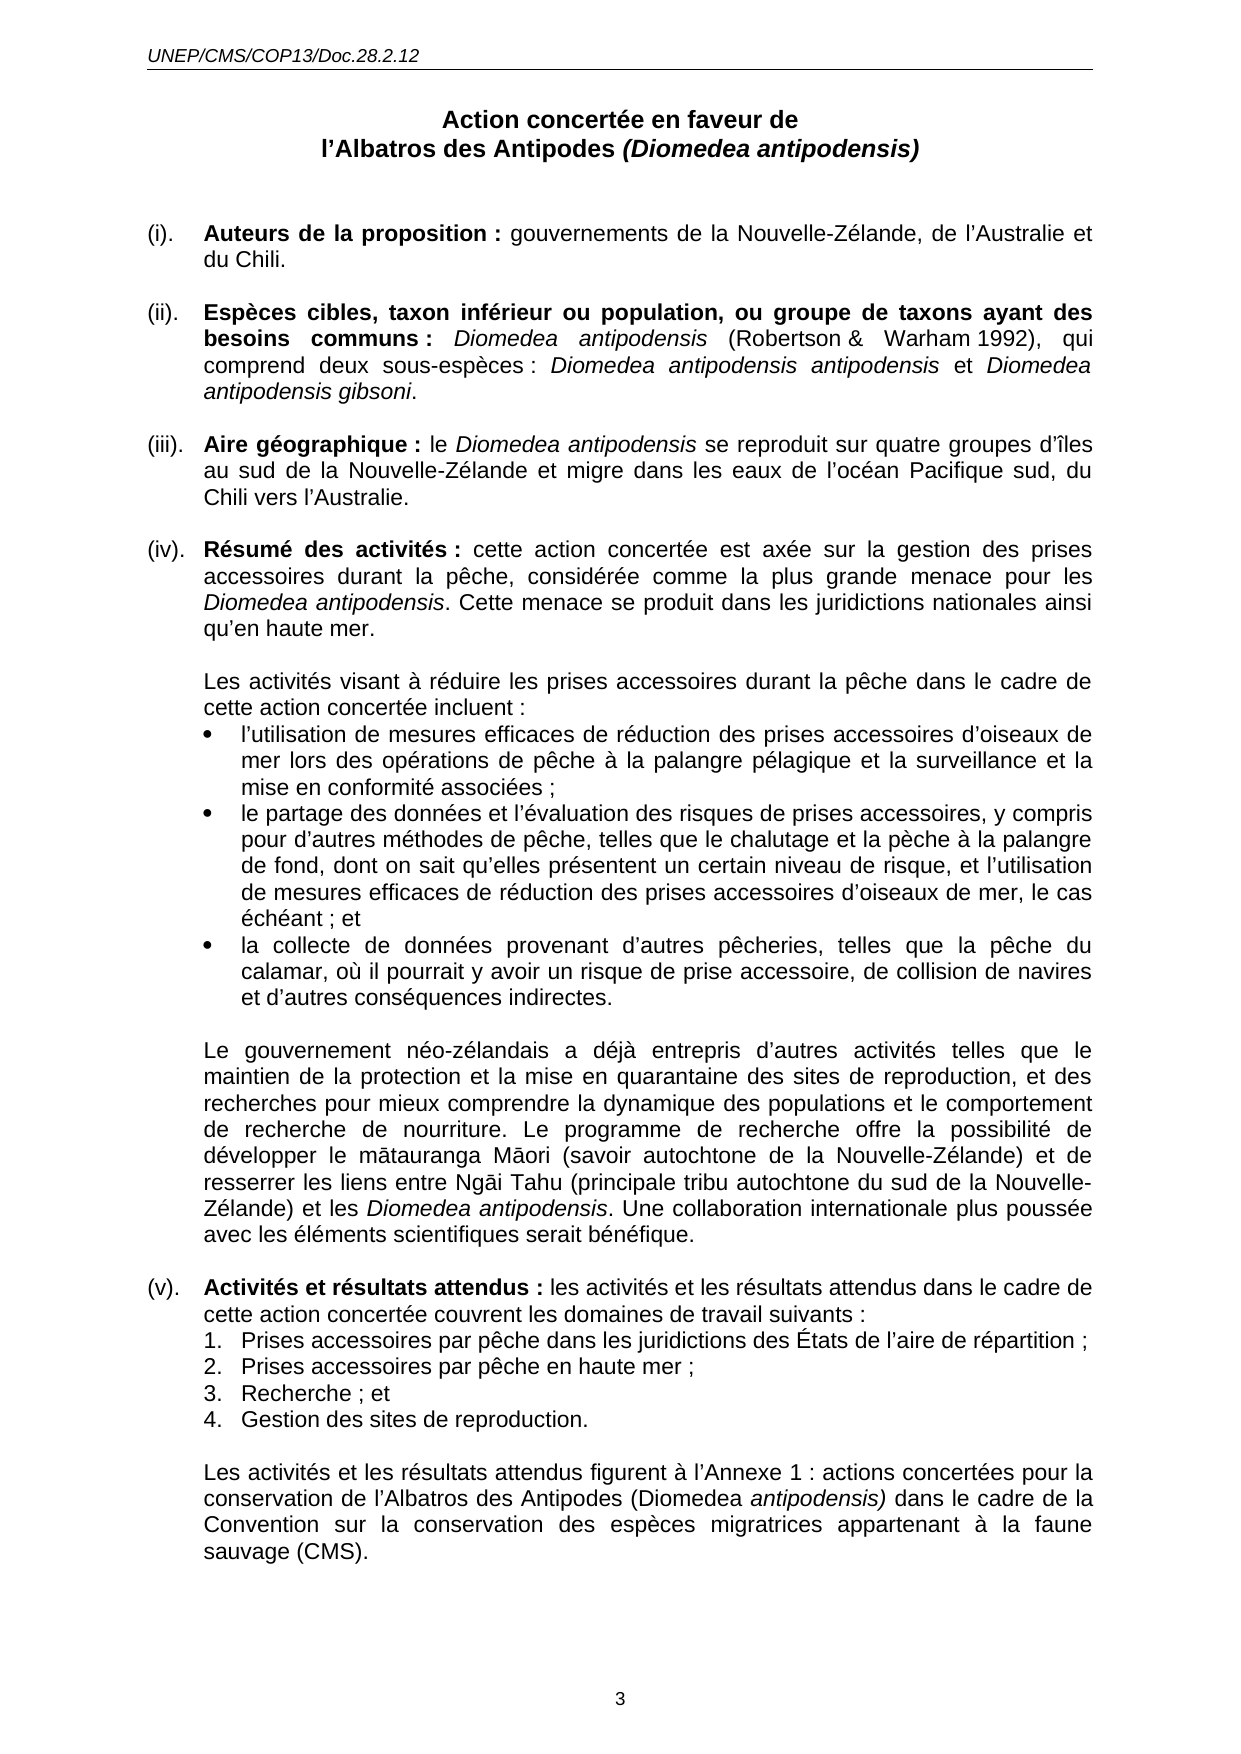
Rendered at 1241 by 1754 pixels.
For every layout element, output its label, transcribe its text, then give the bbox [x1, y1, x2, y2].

text Le gouvernement néo-zélandais a déjà entrepris d’autres activités telles que le maintien de la protection et la mise en quarantaine des sites de reproduction, et des recherches pour mieux comprendre la dynamique des populations et le comportement de recherche de nourriture. Le programme de recherche offre la possibilité de développer le mātauranga Māori (savoir autochtone de la Nouvelle-Zélande) et de resserrer les liens entre Ngāi Tahu (principale tribu autochtone du sud de la Nouvelle-Zélande) et les Diomedea antipodensis. Une collaboration internationale plus poussée avec les éléments scientifiques serait bénéfique. [203, 1037, 1093, 1248]
list Gestion des sites de reproduction. [203, 1406, 1093, 1432]
text Les activités visant à réduire les prises accessoires durant la pêche dans le cadre de cette action concertée incluent : [203, 668, 1093, 721]
list Résumé des activités : cette action concertée est axée sur la gestion des prises accessoires durant la pêche, considérée comme la plus grande menace pour les Diomedea antipodensis. Cette menace se produit dans les juridictions nationales ainsi qu’en haute mer. [147, 536, 1093, 642]
list Recherche ; et [203, 1379, 1093, 1406]
list la collecte de données provenant d’autres pêcheries, telles que la pêche du calamar, où il pourrait y avoir un risque de prise accessoire, de collision de navires et d’autres conséquences indirectes. [203, 932, 1093, 1011]
text Les activités et les résultats attendus figurent à l’Annexe 1 : actions concertées pour la conservation de l’Albatros des Antipodes (Diomedea antipodensis) dans le cadre de la Convention sur la conservation des espèces migratrices appartenant à la faune sauvage (CMS). [203, 1459, 1093, 1564]
list Prises accessoires par pêche dans les juridictions des États de l’aire de répartition ; [203, 1327, 1093, 1353]
list Aire géographique : le Diomedea antipodensis se reproduit sur quatre groupes d’îles au sud de la Nouvelle-Zélande et migre dans les eaux de l’océan Pacifique sud, du Chili vers l’Australie. [147, 431, 1093, 510]
text l’Albatros des Antipodes (Diomedea antipodensis) [147, 134, 1093, 162]
list le partage des données et l’évaluation des risques de prises accessoires, y compris pour d’autres méthodes de pêche, telles que le chalutage et la pèche à la palangre de fond, dont on sait qu’elles présentent un certain niveau de risque, et l’utilisation de mesures efficaces de réduction des prises accessoires d’oiseaux de mer, le cas échéant ; et [203, 800, 1093, 932]
list Activités et résultats attendus : les activités et les résultats attendus dans le cadre de cette action concertée couvrent les domaines de travail suivants : [147, 1274, 1093, 1327]
list Auteurs de la proposition : gouvernements de la Nouvelle-Zélande, de l’Australie et du Chili. [147, 220, 1093, 273]
text Action concertée en faveur de [147, 105, 1093, 134]
list l’utilisation de mesures efficaces de réduction des prises accessoires d’oiseaux de mer lors des opérations de pêche à la palangre pélagique et la surveillance et la mise en conformité associées ; [203, 721, 1093, 800]
list Prises accessoires par pêche en haute mer ; [203, 1353, 1093, 1379]
list Espèces cibles, taxon inférieur ou population, ou groupe de taxons ayant des besoins communs : Diomedea antipodensis (Robertson & Warham 1992), qui comprend deux sous-espèces : Diomedea antipodensis antipodensis et Diomedea antipodensis gibsoni. [147, 299, 1093, 404]
